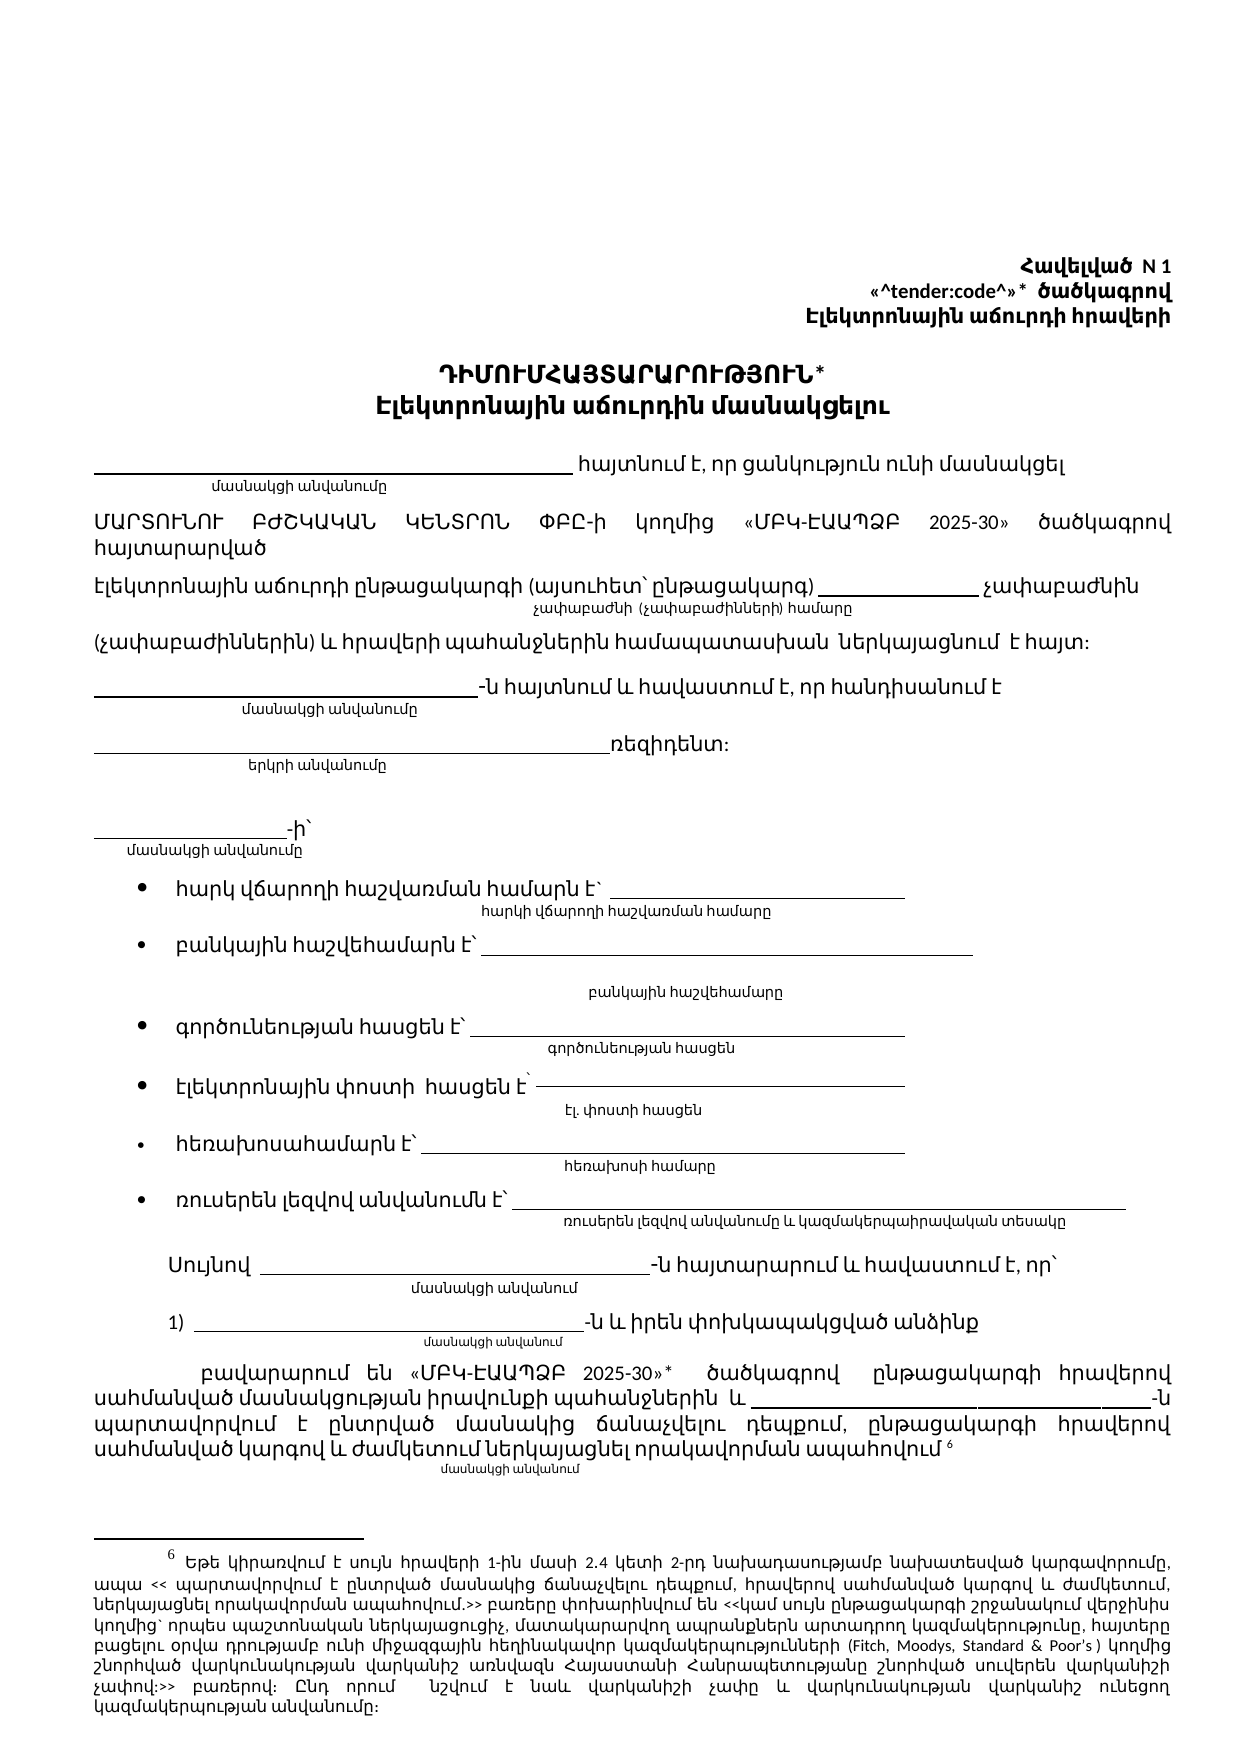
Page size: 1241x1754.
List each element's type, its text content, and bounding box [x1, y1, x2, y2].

text ռեզիդենտ: [94, 731, 1171, 756]
text «^tender:code^»* ծածկագրով [94, 278, 1171, 304]
list հարկ վճարողի հաշվառման համարն է` [138, 872, 1171, 902]
text (չափաբաժիններին) և հրավերի պահանջներին համապատասխան ներկայացնում է հայտ: [94, 629, 1171, 655]
list բանկային հաշվեհամարն է՝ [138, 933, 1171, 983]
text մասնակցի անվանումը [94, 841, 1171, 872]
text չափաբաժնի (չափաբաժինների) համարը [94, 599, 1171, 629]
text հեռախոսի համարը [462, 1157, 1171, 1187]
text ՄԱՐՏՈՒՆՈՒ ԲԺՇԿԱԿԱՆ ԿԵՆՏՐՈՆ ՓԲԸ-ի կողմից «ՄԲԿ-ԷԱԱՊՁԲ 2025-30» ծածկագրով հայտարարված [94, 507, 1171, 561]
text 1) -ն և իրեն փոխկապակցված անձինք [94, 1309, 1171, 1335]
text ԴԻՄՈՒՄՀԱՅՏԱՐԱՐՈՒԹՅՈՒՆ* [94, 360, 1171, 390]
text հարկի վճարողի հաշվառման համարը [94, 902, 1171, 933]
list գործունեության հասցեն է՝ [138, 1014, 1171, 1040]
text ռուսերեն լեզվով անվանումը և կազմակերպաիրավական տեսակը [94, 1213, 1171, 1243]
list ռուսերեն լեզվով անվանումն է՝ [138, 1187, 1171, 1213]
text էլեկտրոնային աճուրդի ընթացակարգի (այսուհետ՝ ընթացակարգ) չափաբաժնին [94, 573, 1171, 599]
text էլ. փոստի հասցեն [94, 1101, 1171, 1131]
text Հավելված N 1 [94, 253, 1171, 278]
text բավարարում են «ՄԲԿ-ԷԱԱՊՁԲ 2025-30»* ծածկագրով ընթացակարգի հրավերով սահմանված մասնակցության իրավունքի պահանջներին և -ն պարտավորվում է ընտրված մասնակից ճանաչվելու դեպքում, ընթացակարգի հրավերով սահմանված կարգով և ժամկետում ներկայացնել որակավորման ապահովում [94, 1360, 1171, 1462]
text բանկային հաշվեհամարը [94, 983, 1171, 1014]
text երկրի անվանումը [94, 756, 1171, 787]
text Էլեկտրոնային աճուրդի հրավերի [94, 304, 1171, 329]
text հայտնում է, որ ցանկություն ունի մասնակցել [94, 451, 1171, 477]
text -ի՝ [94, 816, 1171, 841]
text մասնակցի անվանում [94, 1462, 1171, 1487]
text մասնակցի անվանումը [94, 477, 1171, 507]
list էլեկտրոնային փոստի հասցեն է՝ [138, 1070, 1171, 1101]
text մասնակցի անվանում [94, 1335, 1171, 1360]
text Սույնով -ն հայտարարում և հավաստում է, որ՝ [94, 1248, 1171, 1279]
text -ն հայտնում և հավաստում է, որ հանդիսանում է [94, 670, 1171, 701]
text մասնակցի անվանում [94, 1279, 1171, 1309]
text գործունեության հասցեն [94, 1040, 1171, 1070]
list հեռախոսահամարն է՝ [138, 1131, 1171, 1157]
subtitle Էլեկտրոնային աճուրդին մասնակցելու [94, 390, 1171, 421]
text մասնակցի անվանումը [94, 701, 1171, 731]
